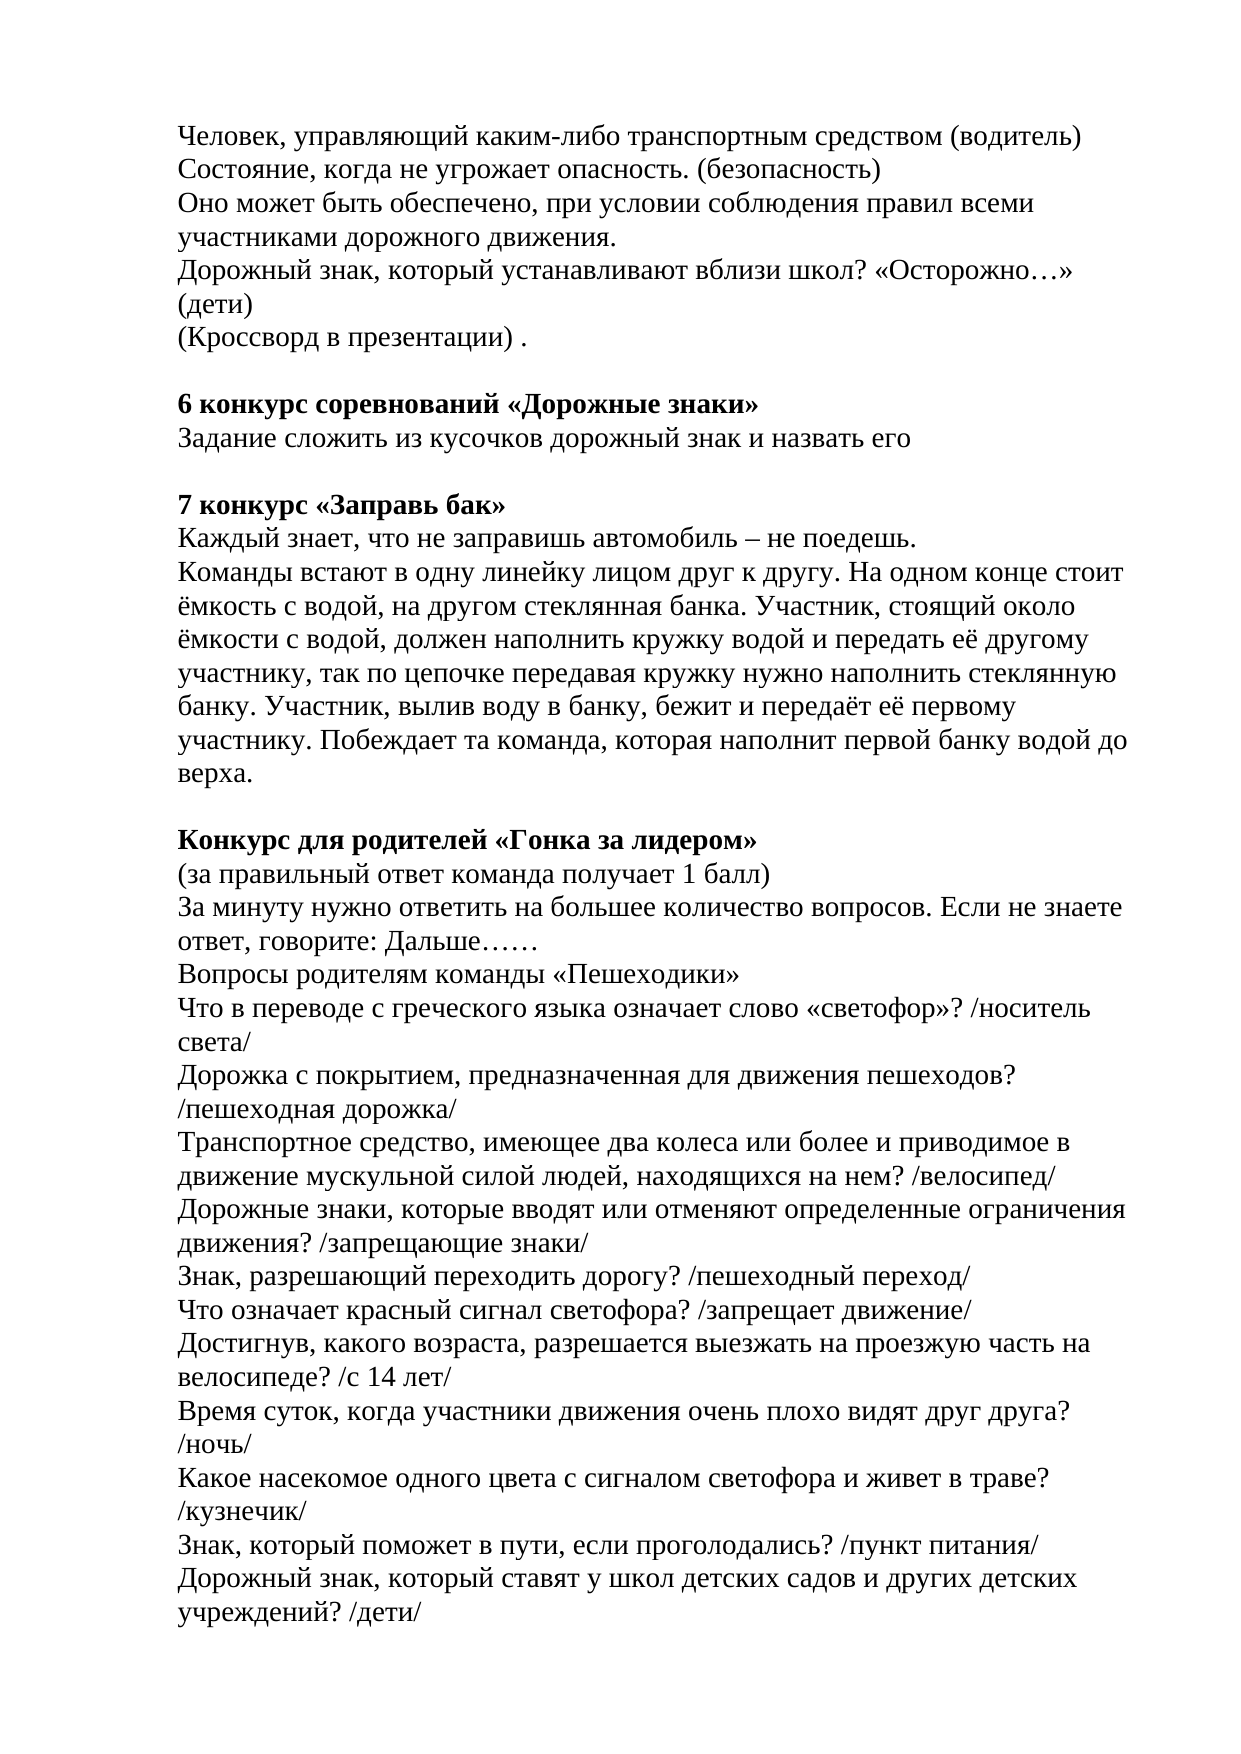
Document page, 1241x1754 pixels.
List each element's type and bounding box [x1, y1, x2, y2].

text [177, 118, 1152, 1627]
